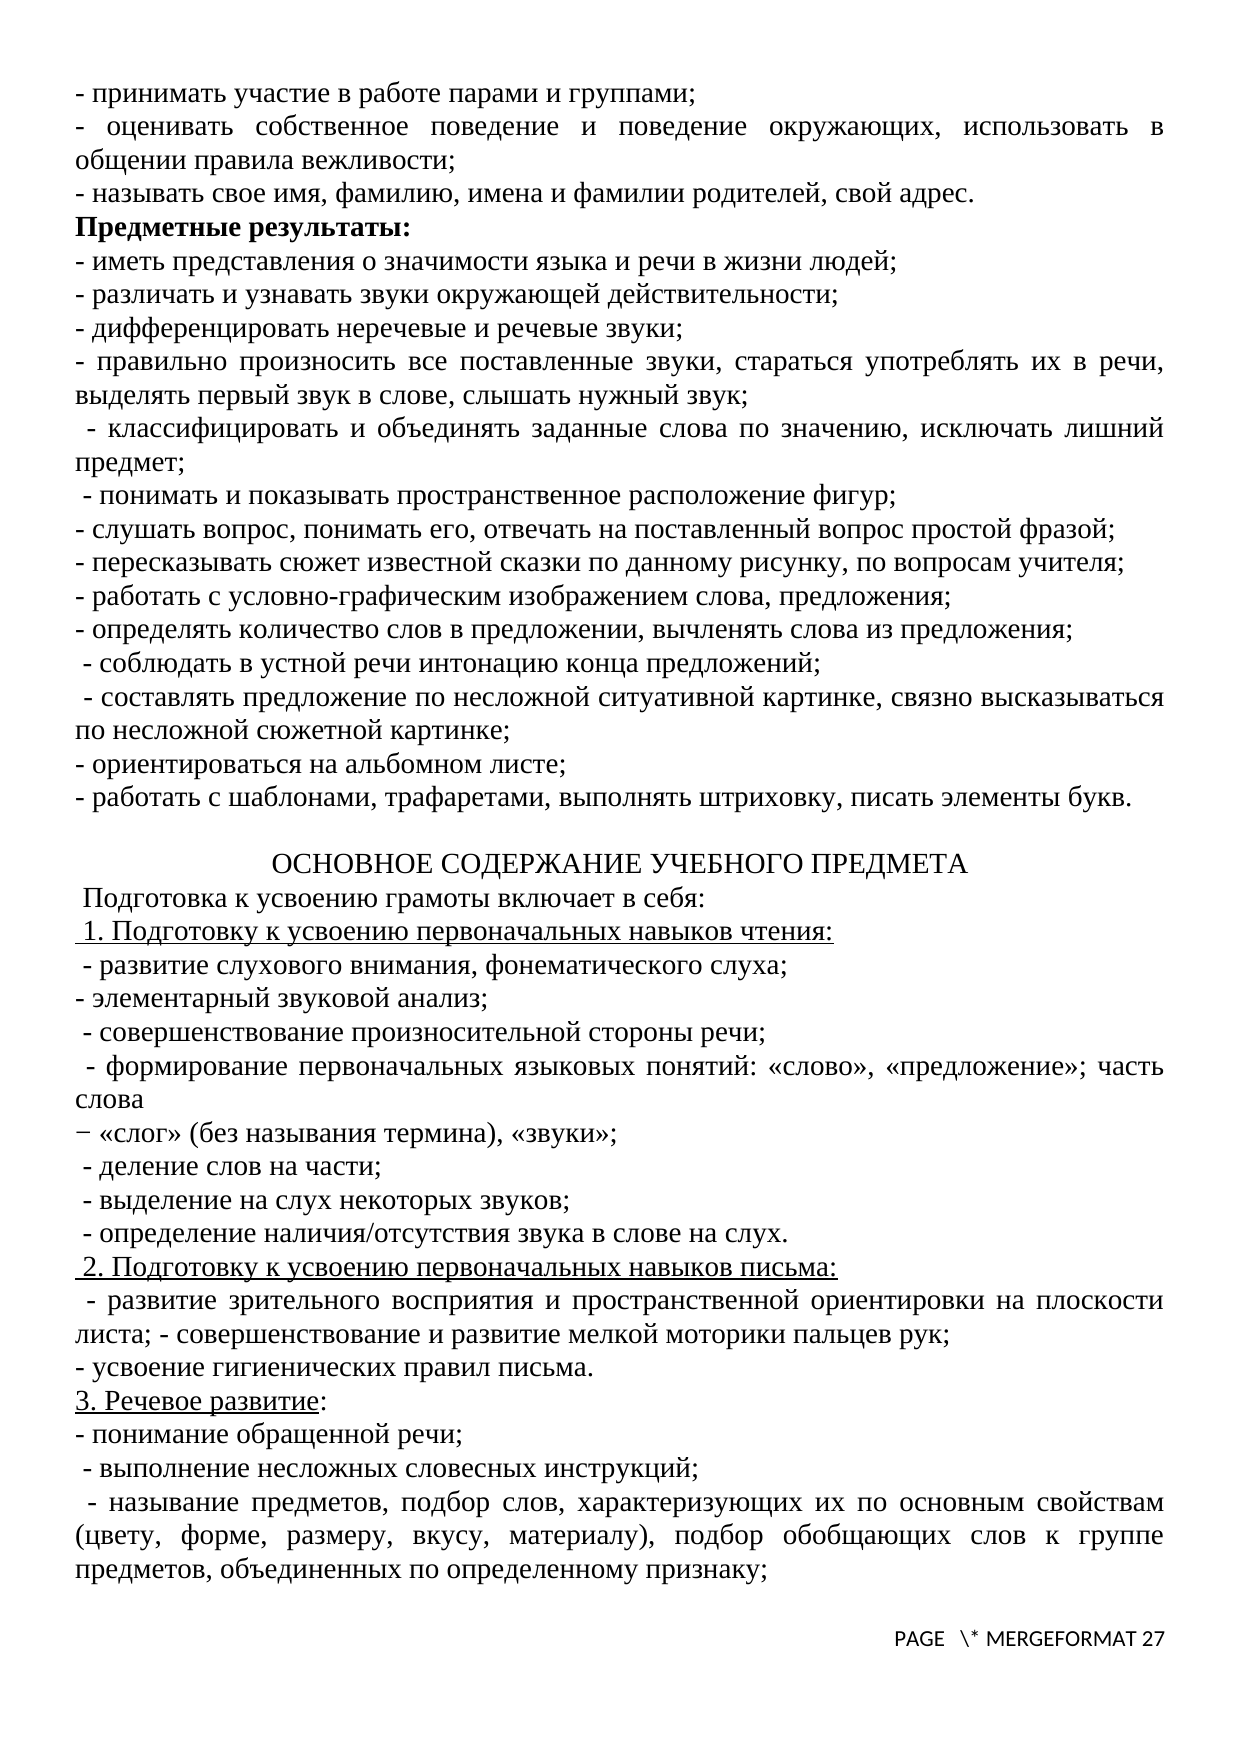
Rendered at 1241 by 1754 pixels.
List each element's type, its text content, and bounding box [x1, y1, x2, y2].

text 3. Речевое развитие: [75, 1383, 1165, 1417]
text - пересказывать сюжет известной сказки по данному рисунку, по вопросам учителя; [75, 544, 1165, 578]
text - усвоение гигиенических правил письма. [75, 1349, 1165, 1383]
text - называние предметов, подбор слов, характеризующих их по основным свойствам (цвету, форме, размеру, вкусу, материалу), подбор обобщающих слов к группе предметов, объединенных по определенному признаку; [75, 1484, 1165, 1584]
text 1. Подготовку к усвоению первоначальных навыков чтения: [75, 913, 1165, 947]
text - понимание обращенной речи; [75, 1417, 1165, 1450]
text - развитие зрительного восприятия и пространственной ориентировки на плоскости листа; - совершенствование и развитие мелкой моторики пальцев рук; [75, 1282, 1165, 1349]
text - слушать вопрос, понимать его, отвечать на поставленный вопрос простой фразой; [75, 511, 1165, 544]
text - дифференцировать неречевые и речевые звуки; [75, 310, 1165, 343]
text - формирование первоначальных языковых понятий: «слово», «предложение»; часть слова [75, 1048, 1165, 1115]
text - выполнение несложных словесных инструкций; [75, 1450, 1165, 1484]
text - элементарный звуковой анализ; [75, 981, 1165, 1014]
text - определять количество слов в предложении, вычленять слова из предложения; [75, 612, 1165, 645]
text - определение наличия/отсутствия звука в слове на слух. [75, 1215, 1165, 1249]
text 2. Подготовку к усвоению первоначальных навыков письма: [75, 1249, 1165, 1282]
text - иметь представления о значимости языка и речи в жизни людей; [75, 243, 1165, 276]
text ОСНОВНОЕ СОДЕРЖАНИЕ УЧЕБНОГО ПРЕДМЕТА [75, 846, 1165, 880]
text Предметные результаты: [75, 209, 1165, 243]
text - называть свое имя, фамилию, имена и фамилии родителей, свой адрес. [75, 176, 1165, 209]
text - совершенствование произносительной стороны речи; [75, 1014, 1165, 1048]
text − «слог» (без называния термина), «звуки»; [75, 1115, 1165, 1148]
text - классифицировать и объединять заданные слова по значению, исключать лишний предмет; [75, 410, 1165, 477]
text - правильно произносить все поставленные звуки, стараться употреблять их в речи, выделять первый звук в слове, слышать нужный звук; [75, 343, 1165, 410]
text - принимать участие в работе парами и группами; [75, 75, 1165, 108]
text - выделение на слух некоторых звуков; [75, 1182, 1165, 1215]
text - соблюдать в устной речи интонацию конца предложений; [75, 645, 1165, 679]
text - работать с шаблонами, трафаретами, выполнять штриховку, писать элементы букв. [75, 779, 1165, 813]
text - деление слов на части; [75, 1148, 1165, 1182]
text - ориентироваться на альбомном листе; [75, 746, 1165, 779]
text - развитие слухового внимания, фонематического слуха; [75, 947, 1165, 981]
text Подготовка к усвоению грамоты включает в себя: [75, 880, 1165, 913]
text - оценивать собственное поведение и поведение окружающих, использовать в общении правила вежливости; [75, 108, 1165, 176]
text - различать и узнавать звуки окружающей действительности; [75, 276, 1165, 310]
text - составлять предложение по несложной ситуативной картинке, связно высказываться по несложной сюжетной картинке; [75, 679, 1165, 746]
text - работать с условно-графическим изображением слова, предложения; [75, 578, 1165, 612]
text - понимать и показывать пространственное расположение фигур; [75, 477, 1165, 511]
